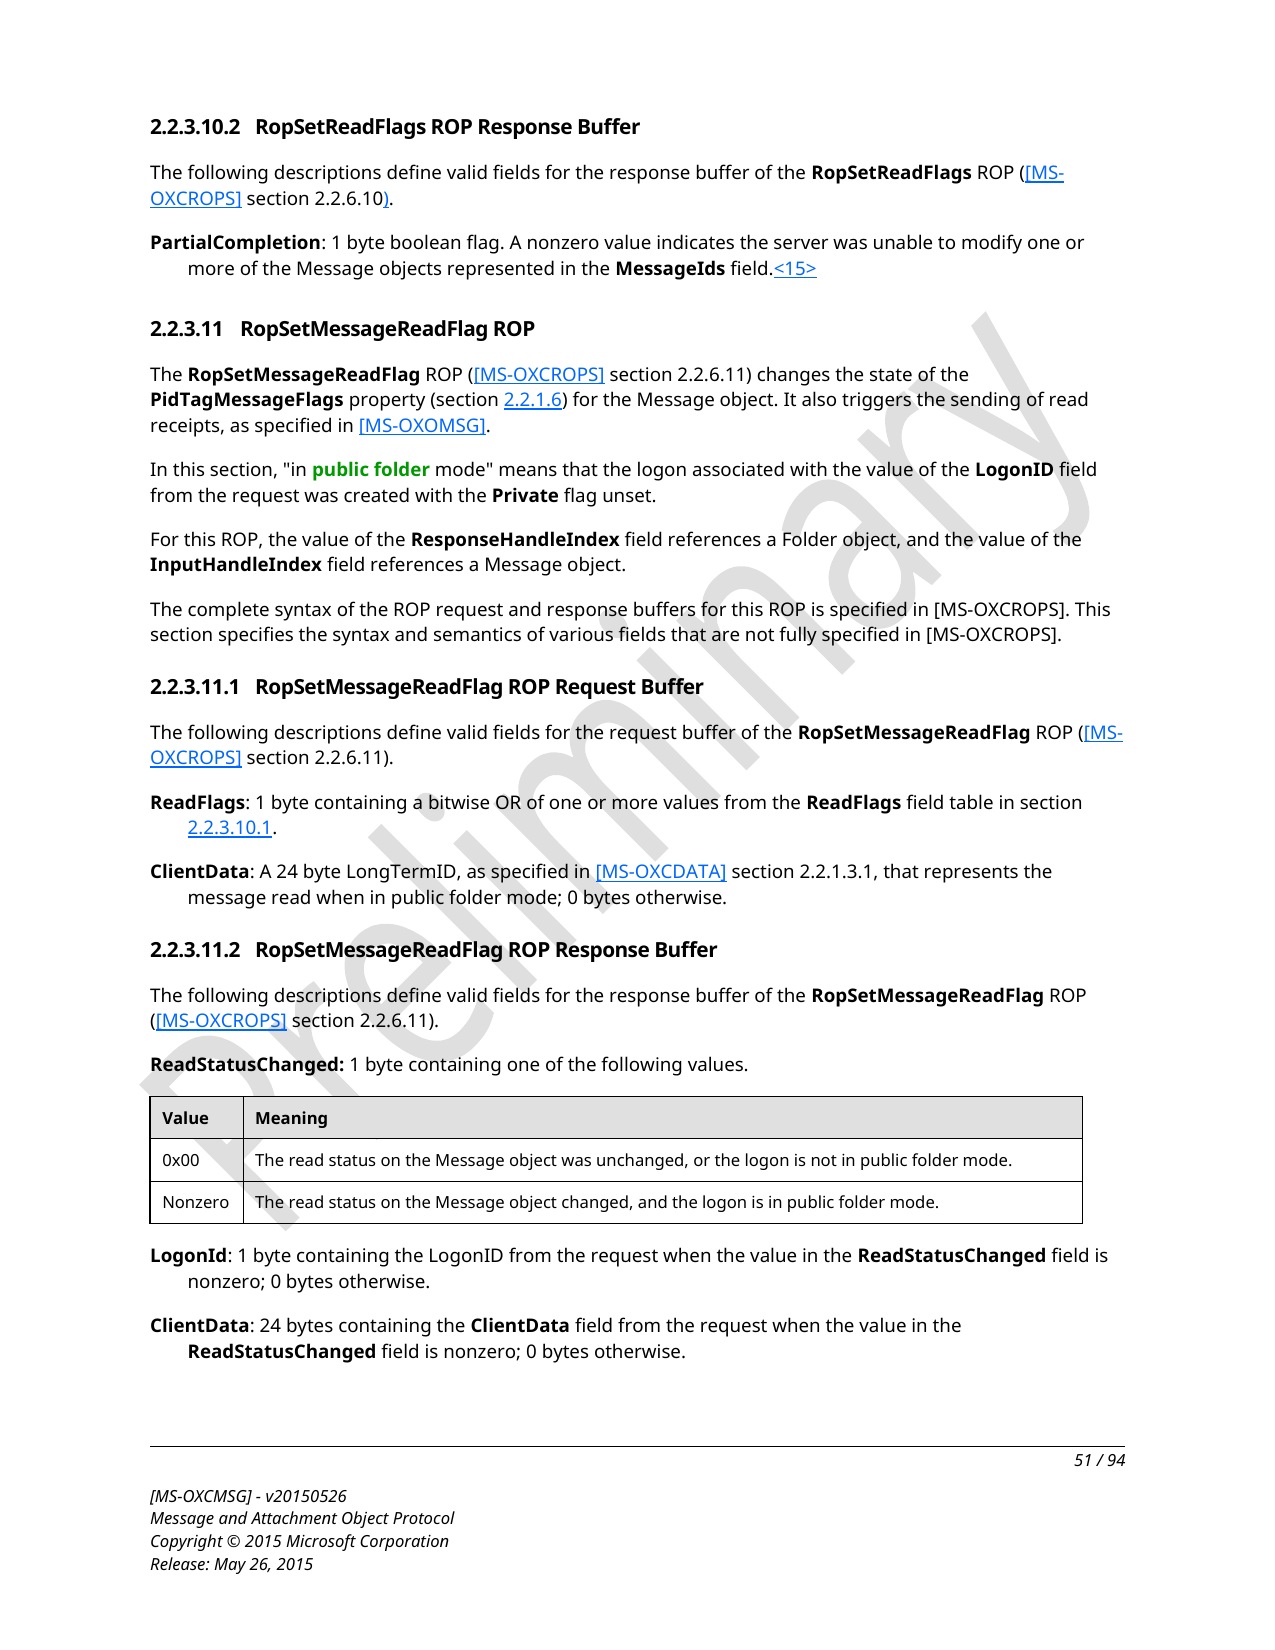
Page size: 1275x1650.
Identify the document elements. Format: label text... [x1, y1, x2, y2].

text PartialCompletion: 1 byte boolean flag. A nonzero value indicates the server was unable to modify one or more of the Message objects represented in the MessageIds field.<15> [150, 229, 1125, 281]
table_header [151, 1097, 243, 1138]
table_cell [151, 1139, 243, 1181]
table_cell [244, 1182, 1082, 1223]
text In this section, "in public folder mode" means that the logon associated with the value of the LogonID field from the request was created with the Private flag unset. [150, 456, 1125, 507]
subtitle RopSetMessageReadFlag ROP Response Buffer [150, 935, 1125, 963]
text ReadFlags: 1 byte containing a bitwise OR of one or more values from the ReadFlags field table in section 2.2.3.10.1. [150, 789, 1125, 840]
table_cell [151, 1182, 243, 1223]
subtitle RopSetMessageReadFlag ROP Request Buffer [150, 672, 1125, 700]
text ReadStatusChanged: 1 byte containing one of the following values. [150, 1052, 1125, 1077]
text The following descriptions define valid fields for the request buffer of the RopSetMessageReadFlag ROP ([MS-OXCROPS] section 2.2.6.11). [150, 719, 1125, 770]
text LogonId: 1 byte containing the LogonID from the request when the value in the ReadStatusChanged field is nonzero; 0 bytes otherwise. [150, 1243, 1125, 1294]
text The complete syntax of the ROP request and response buffers for this ROP is specified in [MS-OXCROPS]. This section specifies the syntax and semantics of various fields that are not fully specified in [MS-OXCROPS]. [150, 596, 1125, 647]
text ClientData: A 24 byte LongTermID, as specified in [MS-OXCDATA] section 2.2.1.3.1, that represents the message read when in public folder mode; 0 bytes otherwise. [150, 859, 1125, 910]
text ClientData: 24 bytes containing the ClientData field from the request when the value in the ReadStatusChanged field is nonzero; 0 bytes otherwise. [150, 1312, 1125, 1363]
subtitle RopSetMessageReadFlag ROP [150, 314, 1125, 342]
text The RopSetMessageReadFlag ROP ([MS-OXCROPS] section 2.2.6.11) changes the state of the PidTagMessageFlags property (section 2.2.1.6) for the Message object. It also triggers the sending of read receipts, as specified in [MS-OXOMSG]. [150, 361, 1125, 438]
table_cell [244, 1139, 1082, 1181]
subtitle RopSetReadFlags ROP Response Buffer [150, 112, 1125, 141]
text For this ROP, the value of the ResponseHandleIndex field references a Folder object, and the value of the InputHandleIndex field references a Message object. [150, 526, 1125, 577]
text The following descriptions define valid fields for the response buffer of the RopSetMessageReadFlag ROP ([MS-OXCROPS] section 2.2.6.11). [150, 982, 1125, 1033]
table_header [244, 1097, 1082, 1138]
text The following descriptions define valid fields for the response buffer of the RopSetReadFlags ROP ([MS-OXCROPS] section 2.2.6.10). [150, 160, 1125, 211]
